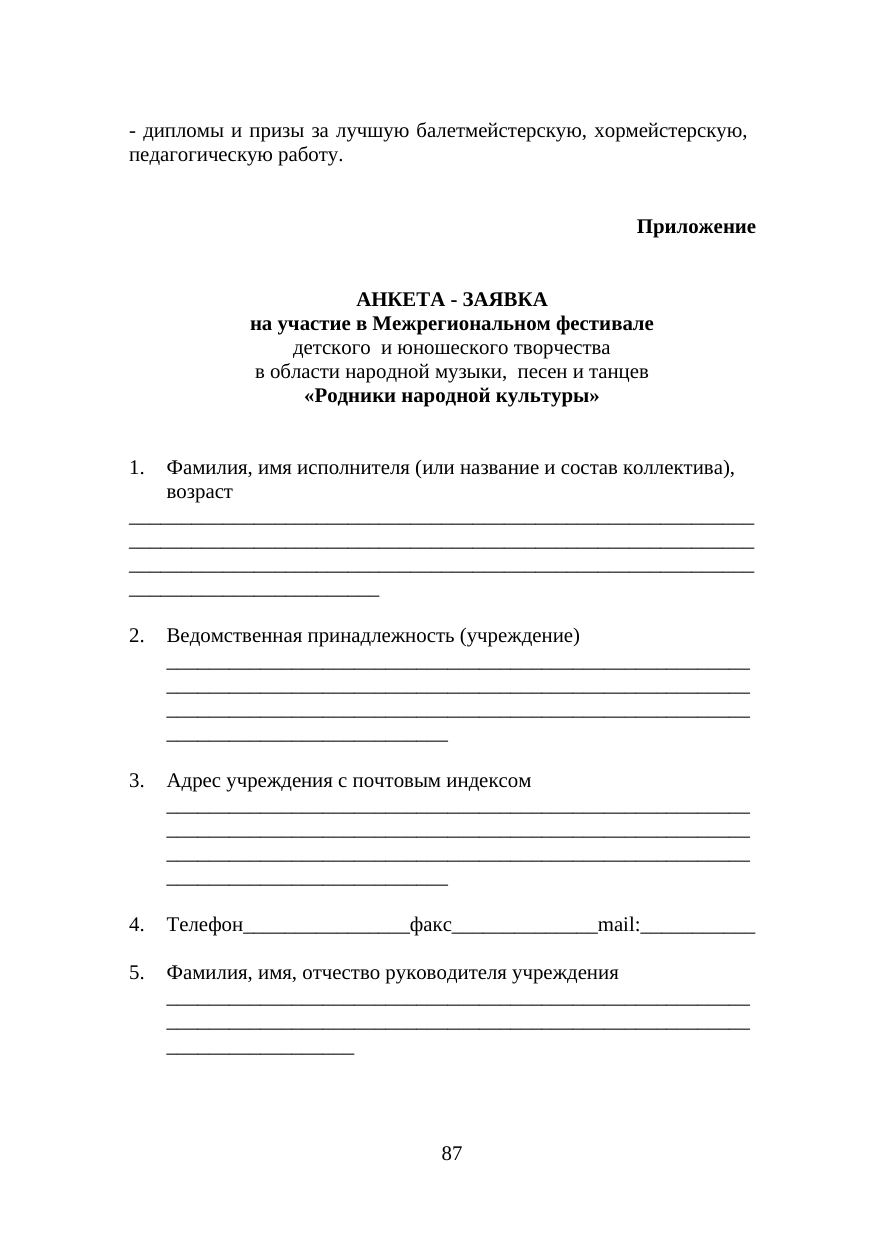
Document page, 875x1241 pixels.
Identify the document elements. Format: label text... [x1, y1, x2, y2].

text «Родники народной культуры» [148, 383, 756, 407]
list Фамилия, имя, отчество руководителя учреждения __________________________________________________________________________________________________________________________________ [129, 960, 756, 1057]
text детского и юношеского творчества [148, 335, 756, 359]
list Фамилия, имя исполнителя (или название и состав коллектива), возраст [129, 455, 756, 503]
text ____________________________________________________________________________________________________________________________________________________________________________________________________________ [129, 503, 756, 599]
list Ведомственная принадлежность (учреждение) ___________________________________________________________________________________________________________________________________________________________________________________________________ [129, 623, 756, 744]
list Телефон________________факс______________mail:___________ [129, 912, 756, 936]
text в области народной музыки, песен и танцев [148, 359, 756, 383]
text - дипломы и призы за лучшую балетмейстерскую, хормейстерскую, педагогическую работу. [129, 118, 748, 166]
list Адрес учреждения с почтовым индексом ___________________________________________________________________________________________________________________________________________________________________________________________________ [129, 768, 756, 888]
text на участие в Межрегиональном фестивале [148, 311, 756, 335]
text АНКЕТА - ЗАЯВКА [148, 287, 756, 311]
text Приложение [148, 214, 756, 238]
